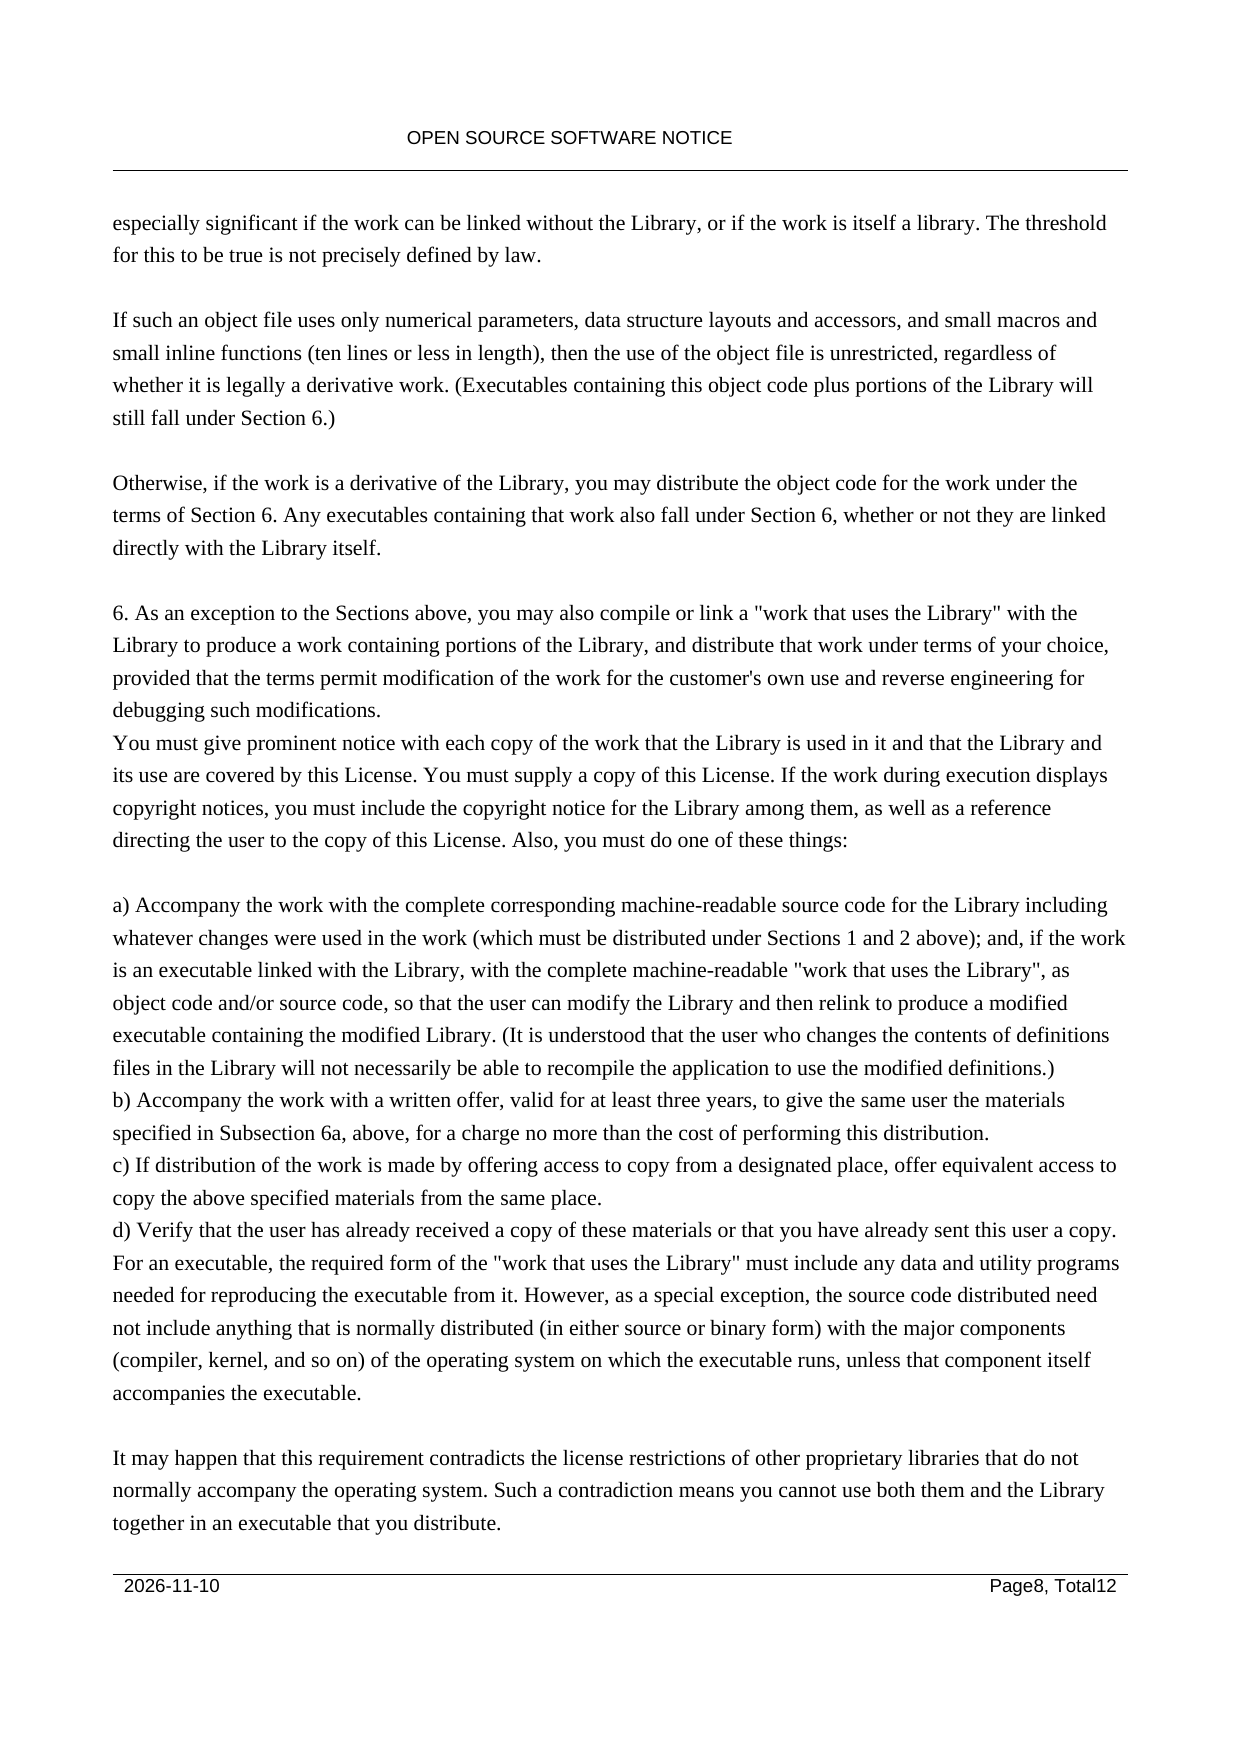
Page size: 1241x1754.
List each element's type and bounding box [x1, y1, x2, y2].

text [112, 206, 1128, 1539]
